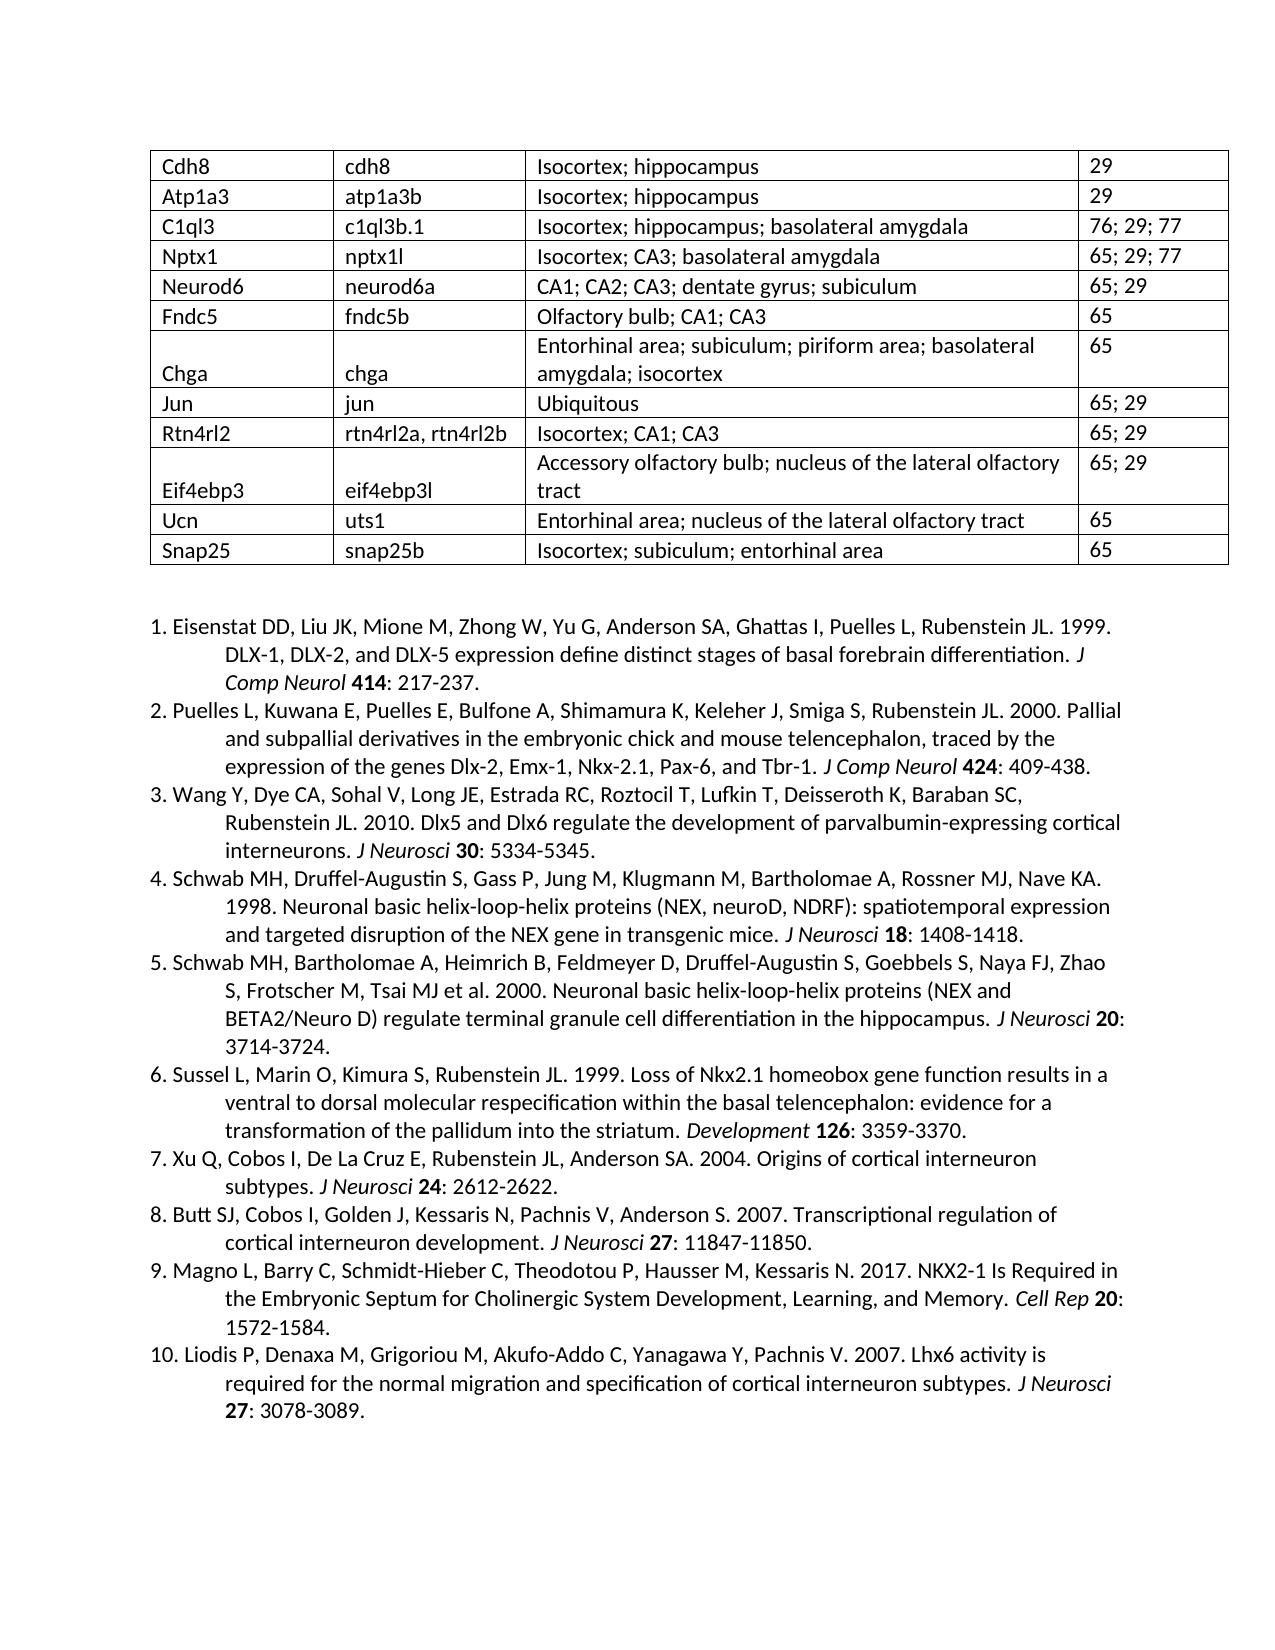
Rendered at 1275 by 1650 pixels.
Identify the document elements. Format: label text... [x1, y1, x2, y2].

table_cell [526, 151, 1078, 180]
table_cell 29 [1079, 151, 1228, 180]
table_cell 65 [1079, 331, 1228, 387]
text 6. Sussel L, Marin O, Kimura S, Rubenstein JL. 1999. Loss of Nkx2.1 homeobox gene function results in a ventral to dorsal molecular respecification within the basal telencephalon: evidence for a transformation of the pallidum into the striatum. Development 126: 3359-3370. [150, 1060, 1125, 1144]
text 7. Xu Q, Cobos I, De La Cruz E, Rubenstein JL, Anderson SA. 2004. Origins of cortical interneuron subtypes. J Neurosci 24: 2612-2622. [150, 1144, 1125, 1201]
text 10. Liodis P, Denaxa M, Grigoriou M, Akufo-Addo C, Yanagawa Y, Pachnis V. 2007. Lhx6 activity is required for the normal migration and specification of cortical interneuron subtypes. J Neurosci 27: 3078-3089. [150, 1341, 1125, 1425]
table_cell Chga [151, 331, 333, 387]
table_cell chga [334, 331, 525, 387]
table_cell nptx1l [334, 241, 525, 270]
table_cell neurod6a [334, 271, 525, 300]
table_cell atp1a3b [334, 181, 525, 210]
table_cell 76; 29; 77 [1079, 211, 1228, 240]
table_cell 65 [1079, 301, 1228, 330]
table_cell Accessory olfactory bulb; nucleus of the lateral olfactory tract [526, 448, 1078, 504]
table_cell Ucn [151, 505, 333, 534]
table_cell Isocortex; CA3; basolateral amygdala [526, 241, 1078, 270]
table_cell 65; 29 [1079, 271, 1228, 300]
table_cell Nptx1 [151, 241, 333, 270]
table_cell uts1 [334, 505, 525, 534]
table_cell Snap25 [151, 535, 333, 564]
table_cell 29 [1079, 181, 1228, 210]
table_cell 65 [1079, 505, 1228, 534]
text 3. Wang Y, Dye CA, Sohal V, Long JE, Estrada RC, Roztocil T, Lufkin T, Deisseroth K, Baraban SC, Rubenstein JL. 2010. Dlx5 and Dlx6 regulate the development of parvalbumin-expressing cortical interneurons. J Neurosci 30: 5334-5345. [150, 780, 1125, 864]
table_cell fndc5b [334, 301, 525, 330]
table_cell 65; 29; 77 [1079, 241, 1228, 270]
table_cell Atp1a3 [151, 181, 333, 210]
table_cell cdh8 [334, 151, 525, 180]
table_cell Rtn4rl2 [151, 418, 333, 447]
table_cell Olfactory bulb; CA1; CA3 [526, 301, 1078, 330]
table_cell Entorhinal area; nucleus of the lateral olfactory tract [526, 505, 1078, 534]
table_cell Isocortex; hippocampus; basolateral amygdala [526, 211, 1078, 240]
table_cell Cdh8 [151, 151, 333, 180]
table_cell Entorhinal area; subiculum; piriform area; basolateral amygdala; isocortex [526, 331, 1078, 387]
text 5. Schwab MH, Bartholomae A, Heimrich B, Feldmeyer D, Druffel-Augustin S, Goebbels S, Naya FJ, Zhao S, Frotscher M, Tsai MJ et al. 2000. Neuronal basic helix-loop-helix proteins (NEX and BETA2/Neuro D) regulate terminal granule cell differentiation in the hippocampus. J Neurosci 20: 3714-3724. [150, 948, 1125, 1060]
table_cell c1ql3b.1 [334, 211, 525, 240]
text 4. Schwab MH, Druffel-Augustin S, Gass P, Jung M, Klugmann M, Bartholomae A, Rossner MJ, Nave KA. 1998. Neuronal basic helix-loop-helix proteins (NEX, neuroD, NDRF): spatiotemporal expression and targeted disruption of the NEX gene in transgenic mice. J Neurosci 18: 1408-1418. [150, 864, 1125, 948]
text 2. Puelles L, Kuwana E, Puelles E, Bulfone A, Shimamura K, Keleher J, Smiga S, Rubenstein JL. 2000. Pallial and subpallial derivatives in the embryonic chick and mouse telencephalon, traced by the expression of the genes Dlx-2, Emx-1, Nkx-2.1, Pax-6, and Tbr-1. J Comp Neurol 424: 409-438. [150, 696, 1125, 780]
table_cell jun [334, 388, 525, 417]
table_cell Isocortex; hippocampus [526, 181, 1078, 210]
text 1. Eisenstat DD, Liu JK, Mione M, Zhong W, Yu G, Anderson SA, Ghattas I, Puelles L, Rubenstein JL. 1999. DLX-1, DLX-2, and DLX-5 expression define distinct stages of basal forebrain differentiation. J Comp Neurol 414: 217-237. [150, 612, 1125, 696]
table_cell 65; 29 [1079, 418, 1228, 447]
table_cell CA1; CA2; CA3; dentate gyrus; subiculum [526, 271, 1078, 300]
table_cell Isocortex; subiculum; entorhinal area [526, 535, 1078, 564]
text 8. Butt SJ, Cobos I, Golden J, Kessaris N, Pachnis V, Anderson S. 2007. Transcriptional regulation of cortical interneuron development. J Neurosci 27: 11847-11850. [150, 1201, 1125, 1257]
table_cell Jun [151, 388, 333, 417]
table_cell 65 [1079, 535, 1228, 564]
table_cell Isocortex; CA1; CA3 [526, 418, 1078, 447]
text 9. Magno L, Barry C, Schmidt-Hieber C, Theodotou P, Hausser M, Kessaris N. 2017. NKX2-1 Is Required in the Embryonic Septum for Cholinergic System Development, Learning, and Memory. Cell Rep 20: 1572-1584. [150, 1257, 1125, 1341]
table_cell snap25b [334, 535, 525, 564]
table_cell eif4ebp3l [334, 448, 525, 504]
table_cell rtn4rl2a, rtn4rl2b [334, 418, 525, 447]
table_cell 65; 29 [1079, 448, 1228, 504]
table_cell Eif4ebp3 [151, 448, 333, 504]
table_cell Fndc5 [151, 301, 333, 330]
table_cell Neurod6 [151, 271, 333, 300]
table_cell C1ql3 [151, 211, 333, 240]
table_cell 65; 29 [1079, 388, 1228, 417]
table_cell Ubiquitous [526, 388, 1078, 417]
